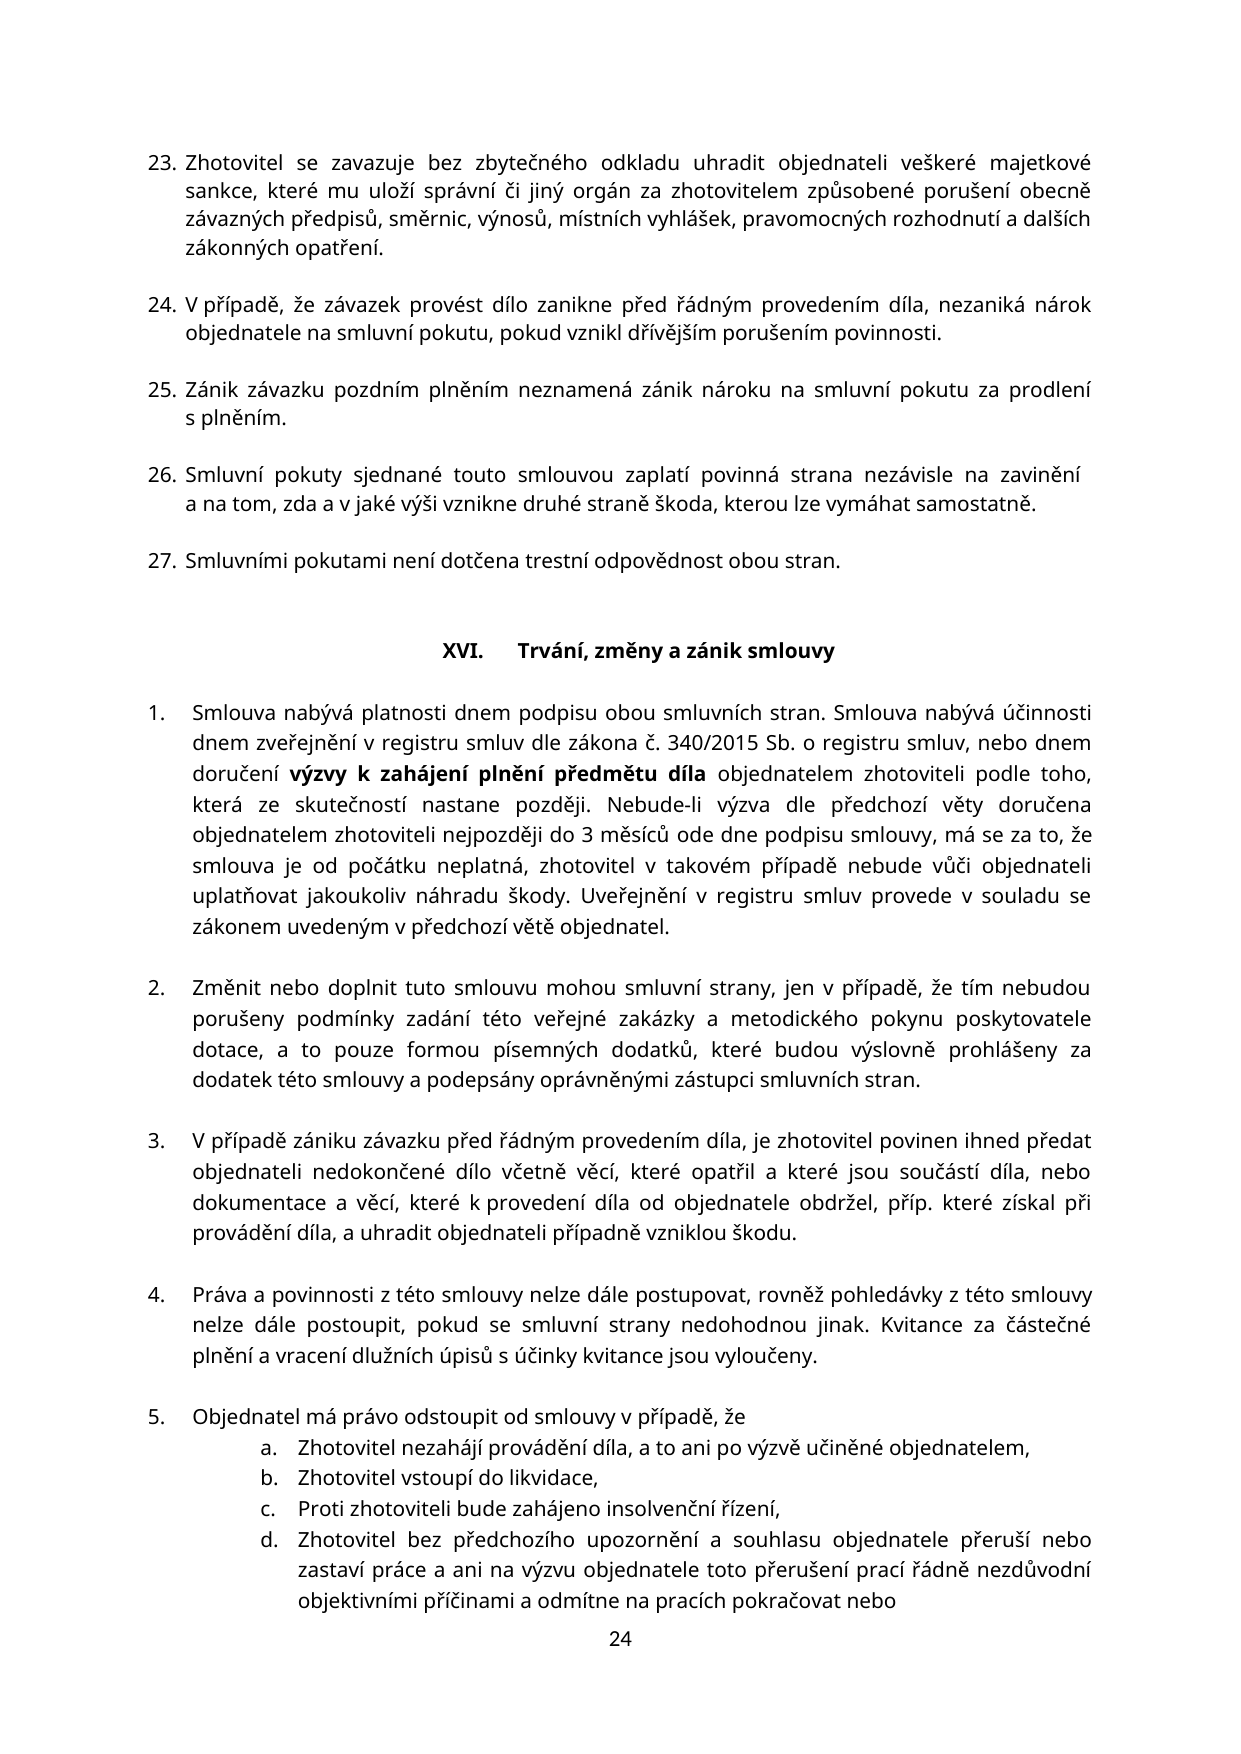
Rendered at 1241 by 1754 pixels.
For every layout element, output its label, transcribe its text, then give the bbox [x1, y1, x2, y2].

list Objednatel má právo odstoupit od smlouvy v případě, že [148, 1402, 1093, 1431]
list Práva a povinnosti z této smlouvy nelze dále postupovat, rovněž pohledávky z této smlouvy nelze dále postoupit, pokud se smluvní strany nedohodnou jinak. Kvitance za částečné plnění a vracení dlužních úpisů s účinky kvitance jsou vyloučeny. [148, 1280, 1093, 1369]
list V případě, že závazek provést dílo zanikne před řádným provedením díla, nezaniká nárok objednatele na smluvní pokutu, pokud vznikl dřívějším porušením povinnosti. [148, 290, 1093, 347]
list Zhotovitel bez předchozího upozornění a souhlasu objednatele přeruší nebo zastaví práce a ani na výzvu objednatele toto přerušení prací řádně nezdůvodní objektivními příčinami a odmítne na pracích pokračovat nebo [260, 1525, 1093, 1614]
list Zhotovitel nezahájí provádění díla, a to ani po výzvě učiněné objednatelem, [260, 1433, 1093, 1461]
list Zhotovitel vstoupí do likvidace, [260, 1463, 1093, 1492]
list Smlouva nabývá platnosti dnem podpisu obou smluvních stran. Smlouva nabývá účinnosti dnem zveřejnění v registru smluv dle zákona č. 340/2015 Sb. o registru smluv, nebo dnem doručení výzvy k zahájení plnění předmětu díla objednatelem zhotoviteli podle toho, která ze skutečností nastane později. Nebude-li výzva dle předchozí věty doručena objednatelem zhotoviteli nejpozději do 3 měsíců ode dne podpisu smlouvy, má se za to, že smlouva je od počátku neplatná, zhotovitel v takovém případě nebude vůči objednateli uplatňovat jakoukoliv náhradu škody. Uveřejnění v registru smluv provede v souladu se zákonem uvedeným v předchozí větě objednatel. [148, 698, 1093, 941]
list Trvání, změny a zánik smlouvy [185, 637, 1093, 665]
list Smluvní pokuty sjednané touto smlouvou zaplatí povinná strana nezávisle na zavinění a na tom, zda a v jaké výši vznikne druhé straně škoda, kterou lze vymáhat samostatně. [148, 460, 1093, 517]
list V případě zániku závazku před řádným provedením díla, je zhotovitel povinen ihned předat objednateli nedokončené dílo včetně věcí, které opatřil a které jsou součástí díla, nebo dokumentace a věcí, které k provedení díla od objednatele obdržel, příp. které získal při provádění díla, a uhradit objednateli případně vzniklou škodu. [148, 1127, 1093, 1247]
list Proti zhotoviteli bude zahájeno insolvenční řízení, [260, 1494, 1093, 1523]
list Změnit nebo doplnit tuto smlouvu mohou smluvní strany, jen v případě, že tím nebudou porušeny podmínky zadání této veřejné zakázky a metodického pokynu poskytovatele dotace, a to pouze formou písemných dodatků, které budou výslovně prohlášeny za dodatek této smlouvy a podepsány oprávněnými zástupci smluvních stran. [148, 973, 1093, 1094]
list Zánik závazku pozdním plněním neznamená zánik nároku na smluvní pokutu za prodlení s plněním. [148, 375, 1093, 432]
list Smluvními pokutami není dotčena trestní odpovědnost obou stran. [148, 546, 1093, 574]
list Zhotovitel se zavazuje bez zbytečného odkladu uhradit objednateli veškeré majetkové sankce, které mu uloží správní či jiný orgán za zhotovitelem způsobené porušení obecně závazných předpisů, směrnic, výnosů, místních vyhlášek, pravomocných rozhodnutí a dalších zákonných opatření. [148, 148, 1093, 261]
